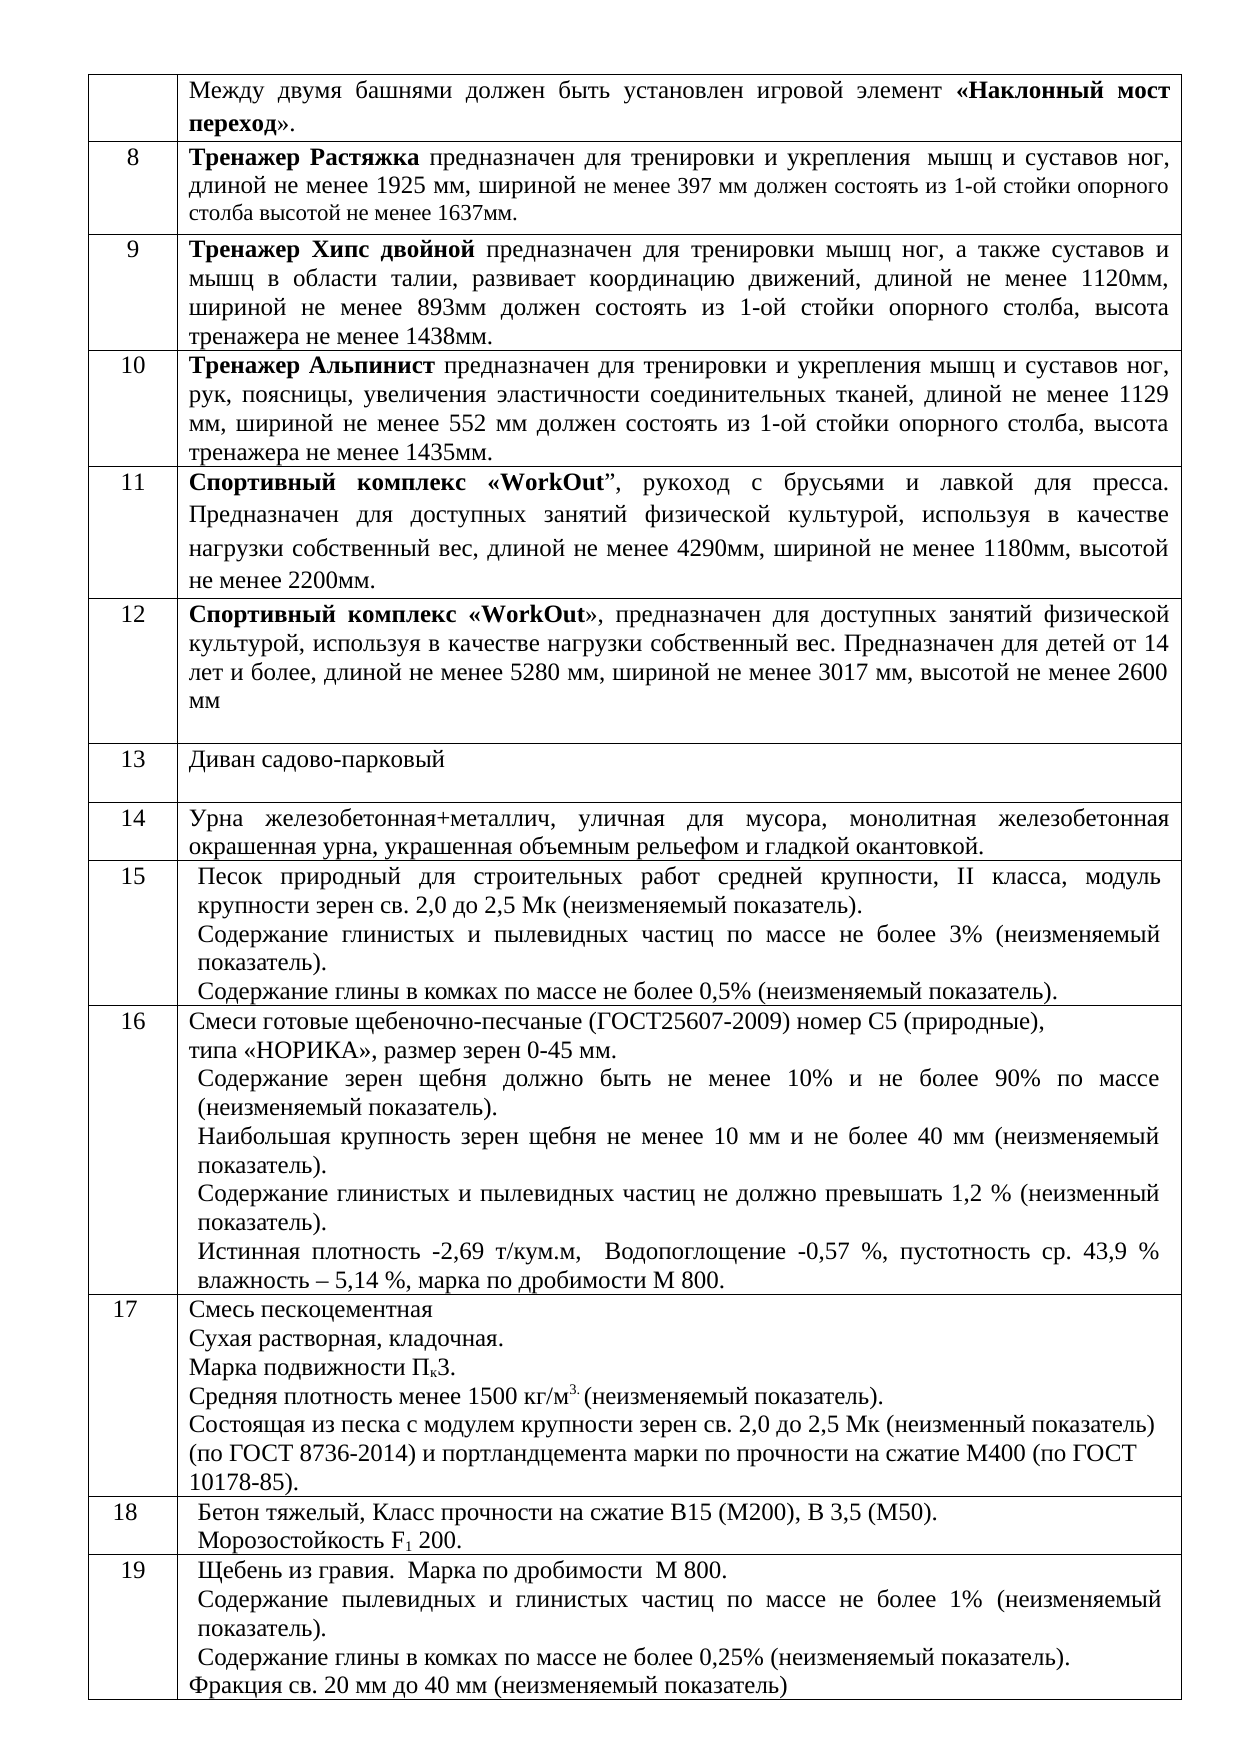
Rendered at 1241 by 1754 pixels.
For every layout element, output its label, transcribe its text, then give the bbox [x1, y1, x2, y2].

table_cell Бетон тяжелый, Класс прочности на сжатие В15 (М200), В 3,5 (М50). Морозостойкость F1 200. [178, 1497, 1181, 1554]
table_cell 19 [89, 1555, 177, 1699]
table_cell Спортивный комплекс «WorkOut», предназначен для доступных занятий физической культурой, используя в качестве нагрузки собственный вес. Предназначен для детей от 14 лет и более, длиной не менее 5280 мм, шириной не менее 3017 мм, высотой не менее 2600 мм [178, 599, 1181, 743]
table_cell Песок природный для строительных работ средней крупности, II класса, модуль крупности зерен св. 2,0 до 2,5 Мк (неизменяемый показатель). Содержание глинистых и пылевидных частиц по массе не более 3% (неизменяемый показатель). Содержание глины в комках по массе не более 0,5% (неизменяемый показатель). [178, 861, 1181, 1005]
table_cell Смеси готовые щебеночно-песчаные (ГОСТ25607-2009) номер С5 (природные), типа «НОРИКА», размер зерен 0-45 мм. Содержание зерен щебня должно быть не менее 10% и не более 90% по массе (неизменяемый показатель). Наибольшая крупность зерен щебня не менее 10 мм и не более 40 мм (неизменяемый показатель). Содержание глинистых и пылевидных частиц не должно превышать 1,2 % (неизменный показатель). Истинная плотность -2,69 т/кум.м, Водопоглощение -0,57 %, пустотность ср. 43,9 % влажность – 5,14 %, марка по дробимости М 800. [178, 1006, 1181, 1293]
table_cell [178, 75, 1181, 141]
table_cell Диван садово-парковый [178, 744, 1181, 802]
table_cell Щебень из гравия. Марка по дробимости М 800. Содержание пылевидных и глинистых частиц по массе не более 1% (неизменяемый показатель). Содержание глины в комках по массе не более 0,25% (неизменяемый показатель). Фракция св. 20 мм до 40 мм (неизменяемый показатель) [178, 1555, 1181, 1699]
table_cell Спортивный комплекс «WorkOut”, рукоход с брусьями и лавкой для пресса. Предназначен для доступных занятий физической культурой, используя в качестве нагрузки собственный вес, длиной не менее 4290мм, шириной не менее 1180мм, высотой не менее 2200мм. [178, 467, 1181, 598]
table_cell 17 [89, 1295, 177, 1496]
table_cell 7 [89, 75, 177, 141]
table_cell Урна железобетонная+металлич, уличная для мусора, монолитная железобетонная окрашенная урна, украшенная объемным рельефом и гладкой окантовкой. [178, 803, 1181, 860]
table_cell Тренажер Хипс двойной предназначен для тренировки мышц ног, а также суставов и мышц в области талии, развивает координацию движений, длиной не менее 1120мм, шириной не менее 893мм должен состоять из 1-ой стойки опорного столба, высота тренажера не менее 1438мм. [178, 235, 1181, 349]
table_cell 14 [89, 803, 177, 860]
table_cell Тренажер Растяжка предназначен для тренировки и укрепления мышц и суставов ног, длиной не менее 1925 мм, шириной не менее 397 мм должен состоять из 1-ой стойки опорного столба высотой не менее 1637мм. [178, 142, 1181, 233]
table_cell 10 [89, 351, 177, 466]
table_cell 12 [89, 599, 177, 743]
table_cell 8 [89, 142, 177, 233]
table_cell 13 [89, 744, 177, 802]
table_cell 15 [89, 861, 177, 1005]
table_cell 11 [89, 467, 177, 598]
table_cell 16 [89, 1006, 177, 1293]
table_cell Смесь пескоцементная Сухая растворная, кладочная. Марка подвижности Пк3. Средняя плотность менее 1500 кг/м3. (неизменяемый показатель). Состоящая из песка с модулем крупности зерен св. 2,0 до 2,5 Мк (неизменный показатель) (по ГОСТ 8736-2014) и портландцемента марки по прочности на сжатие М400 (по ГОСТ 10178-85). [178, 1295, 1181, 1496]
table_cell 18 [89, 1497, 177, 1554]
table_cell Тренажер Альпинист предназначен для тренировки и укрепления мышц и суставов ног, рук, поясницы, увеличения эластичности соединительных тканей, длиной не менее 1129 мм, шириной не менее 552 мм должен состоять из 1-ой стойки опорного столба, высота тренажера не менее 1435мм. [178, 351, 1181, 466]
table_cell 9 [89, 235, 177, 349]
